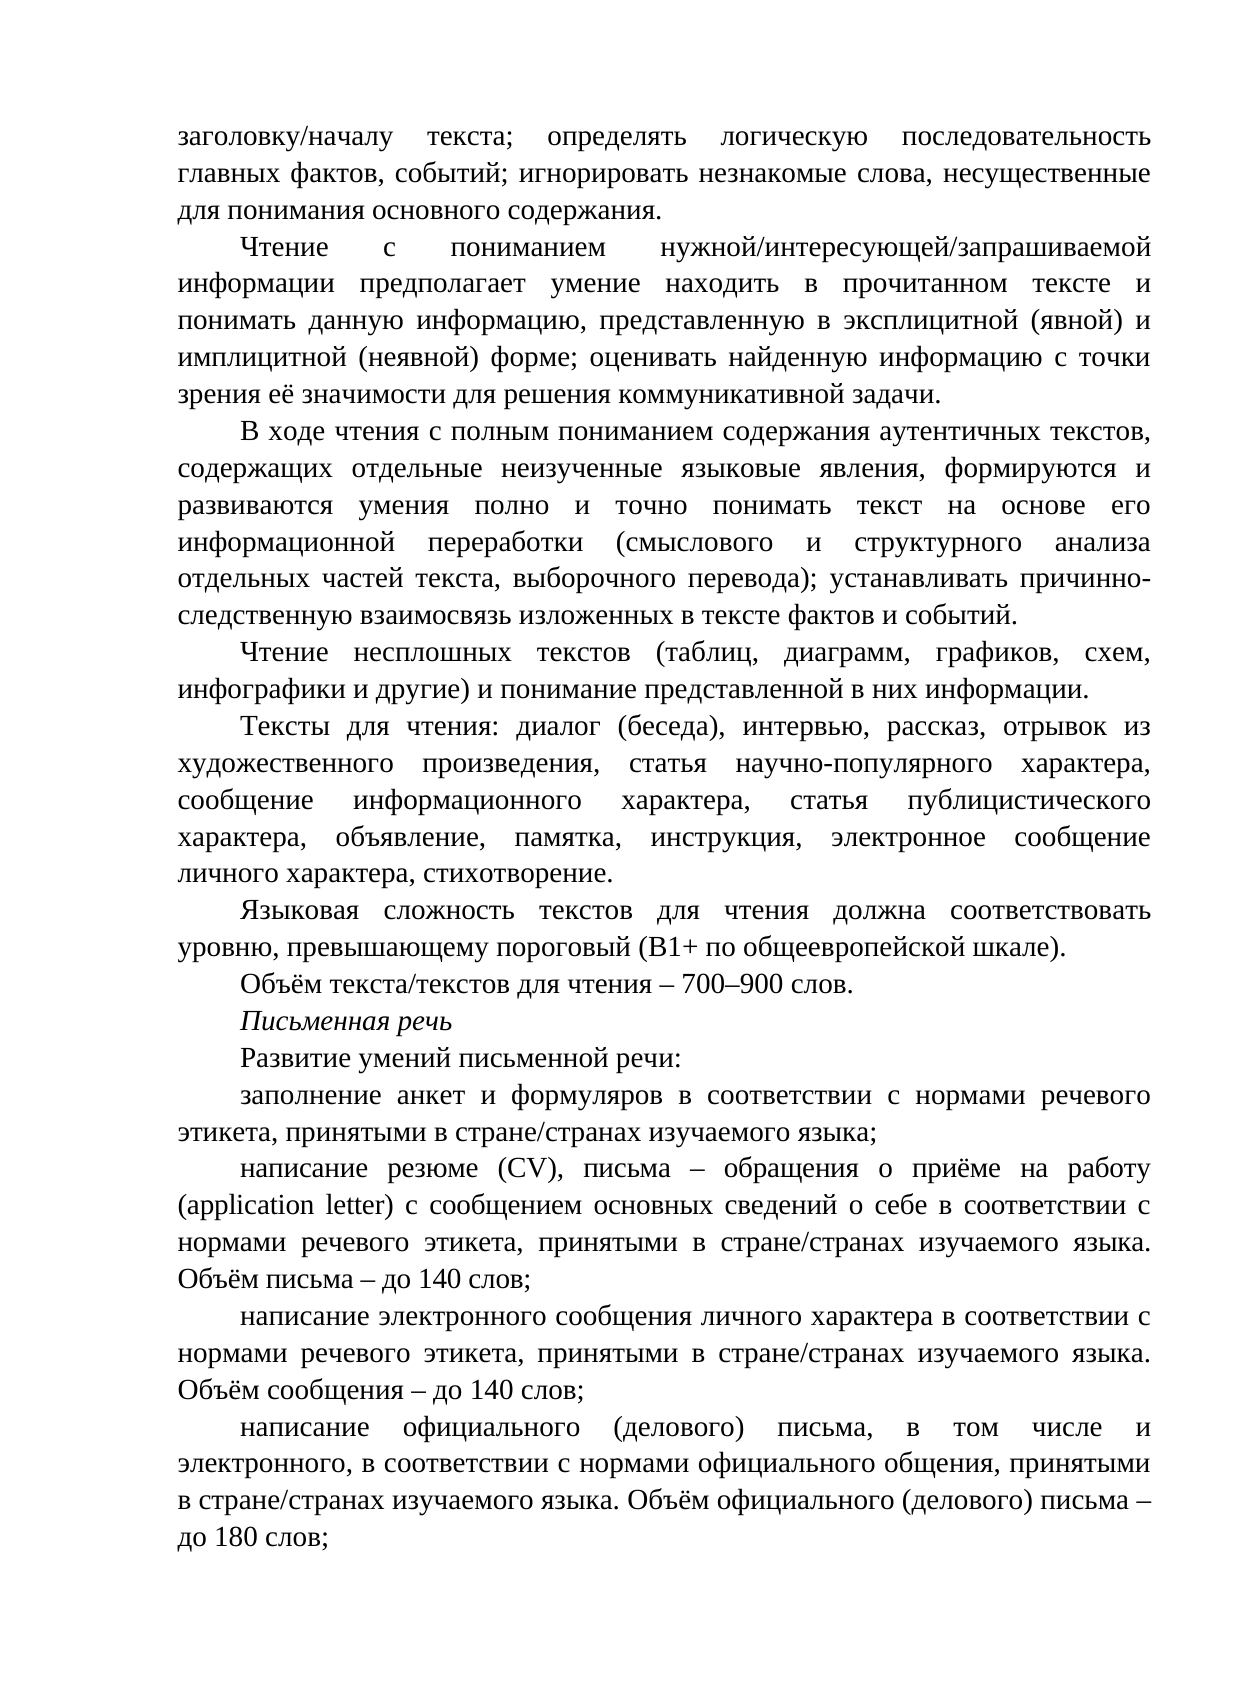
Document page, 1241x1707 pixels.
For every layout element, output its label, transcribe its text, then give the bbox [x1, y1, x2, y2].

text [177, 118, 1152, 225]
text В ходе чтения с полным пониманием содержания аутентичных текстов, содержащих отдельные неизученные языковые явления, формируются и развиваются умения полно и точно понимать текст на основе его информационной переработки (смыслового и структурного анализа отдельных частей текста, выборочного перевода); устанавливать причинно-следственную взаимосвязь изложенных в тексте фактов и событий. [177, 413, 1152, 631]
text заполнение анкет и формуляров в соответствии с нормами речевого этикета, принятыми в стране/странах изучаемого языка; [177, 1077, 1152, 1147]
text написание электронного сообщения личного характера в соответствии с нормами речевого этикета, принятыми в стране/странах изучаемого языка. Объём сообщения – до 140 слов; [177, 1298, 1152, 1405]
text Письменная речь [177, 1003, 1152, 1037]
text Языковая сложность текстов для чтения должна соответствовать уровню, превышающему пороговый (В1+ по общеевропейской шкале). [177, 892, 1152, 963]
text написание официального (делового) письма, в том числе и электронного, в соответствии с нормами официального общения, принятыми в стране/странах изучаемого языка. Объём официального (делового) письма – до 180 слов; [177, 1409, 1152, 1553]
text написание резюме (CV), письма – обращения о приёме на работу (application letter) с сообщением основных сведений о себе в соответствии с нормами речевого этикета, принятыми в стране/странах изучаемого языка. Объём письма – до 140 слов; [177, 1151, 1152, 1295]
text Тексты для чтения: диалог (беседа), интервью, рассказ, отрывок из художественного произведения, статья научно-популярного характера, сообщение информационного характера, статья публицистического характера, объявление, памятка, инструкция, электронное сообщение личного характера, стихотворение. [177, 708, 1152, 889]
text Чтение с пониманием нужной/интересующей/запрашиваемой информации предполагает умение находить в прочитанном тексте и понимать данную информацию, представленную в эксплицитной (явной) и имплицитной (неявной) форме; оценивать найденную информацию с точки зрения её значимости для решения коммуникативной задачи. [177, 229, 1152, 410]
text Развитие умений письменной речи: [177, 1040, 1152, 1073]
text Чтение несплошных текстов (таблиц, диаграмм, графиков, схем, инфографики и другие) и понимание представленной в них информации. [177, 634, 1152, 705]
text Объём текста/текстов для чтения – 700–900 слов. [177, 966, 1152, 1000]
